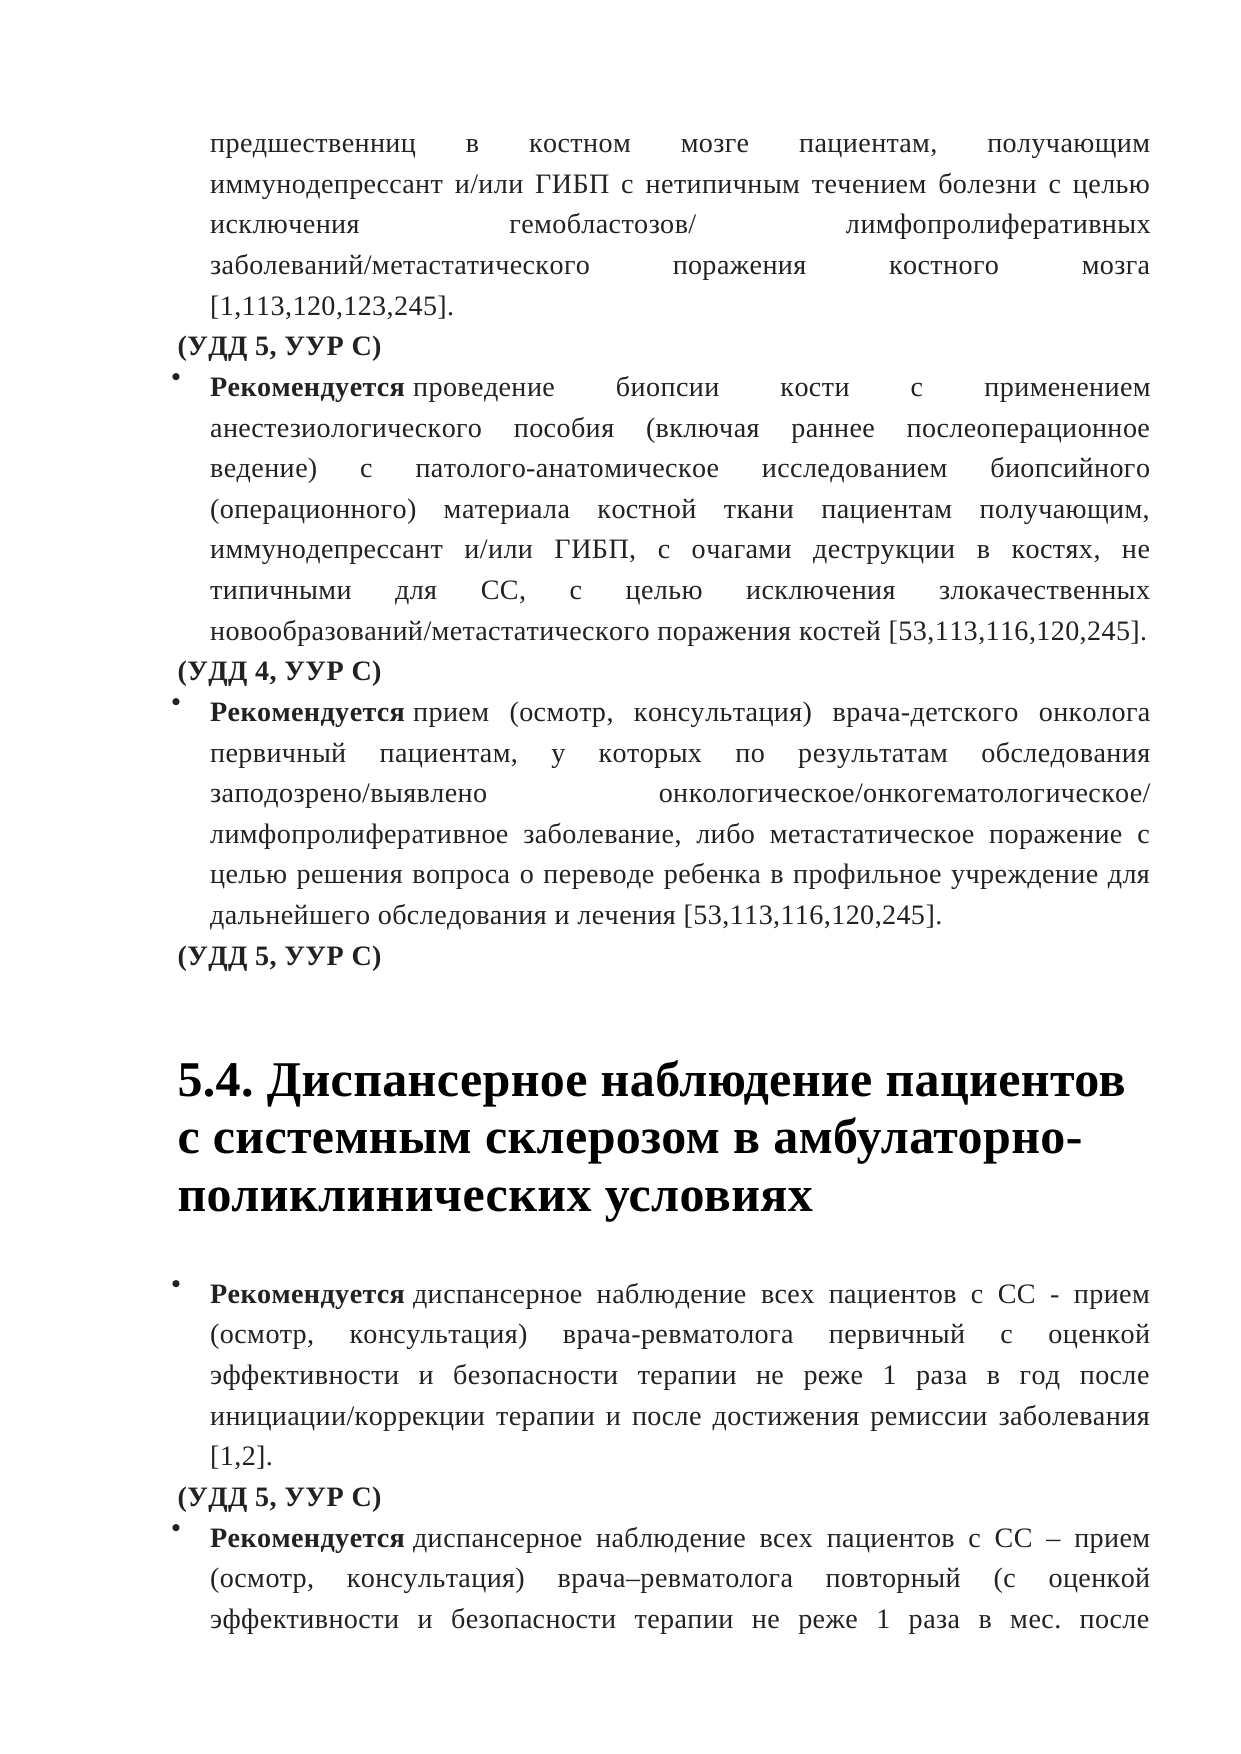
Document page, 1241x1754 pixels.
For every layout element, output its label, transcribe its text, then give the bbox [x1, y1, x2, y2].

text (УДД 5, УУР С) [177, 931, 1152, 971]
text (УДД 5, УУР С) [177, 321, 1152, 362]
list Рекомендуется прием (осмотр, консультация) врача-детского онколога первичный пациентам, у которых по результатам обследования заподозрено/выявлено онкологическое/онкогематологическое/ лимфопролиферативное заболевание, либо метастатическое поражение с целью решения вопроса о переводе ребенка в профильное учреждение для дальнейшего обследования и лечения [53,113,116,120,245]. [172, 687, 1152, 931]
text (УДД 4, УУР С) [177, 646, 1152, 687]
list Рекомендуется диспансерное наблюдение всех пациентов с СС - прием (осмотр, консультация) врача-ревматолога первичный с оценкой эффективности и безопасности терапии не реже 1 раза в год после инициации/коррекции терапии и после достижения ремиссии заболевания [1,2]. [172, 1269, 1152, 1472]
text (УДД 5, УУР С) [177, 1472, 1152, 1512]
text 5.4. Диспансерное наблюдение пациентов с системным склерозом в амбулаторно-поликлинических условиях [177, 1049, 1152, 1222]
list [172, 118, 1152, 321]
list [172, 1512, 1152, 1634]
list Рекомендуется проведение биопсии кости с применением анестезиологического пособия (включая раннее послеоперационное ведение) с патолого-анатомическое исследованием биопсийного (операционного) материала костной ткани пациентам получающим, иммунодепрессант и/или ГИБП, с очагами деструкции в костях, не типичными для СС, с целью исключения злокачественных новообразований/метастатического поражения костей [53,113,116,120,245]. [172, 362, 1152, 646]
